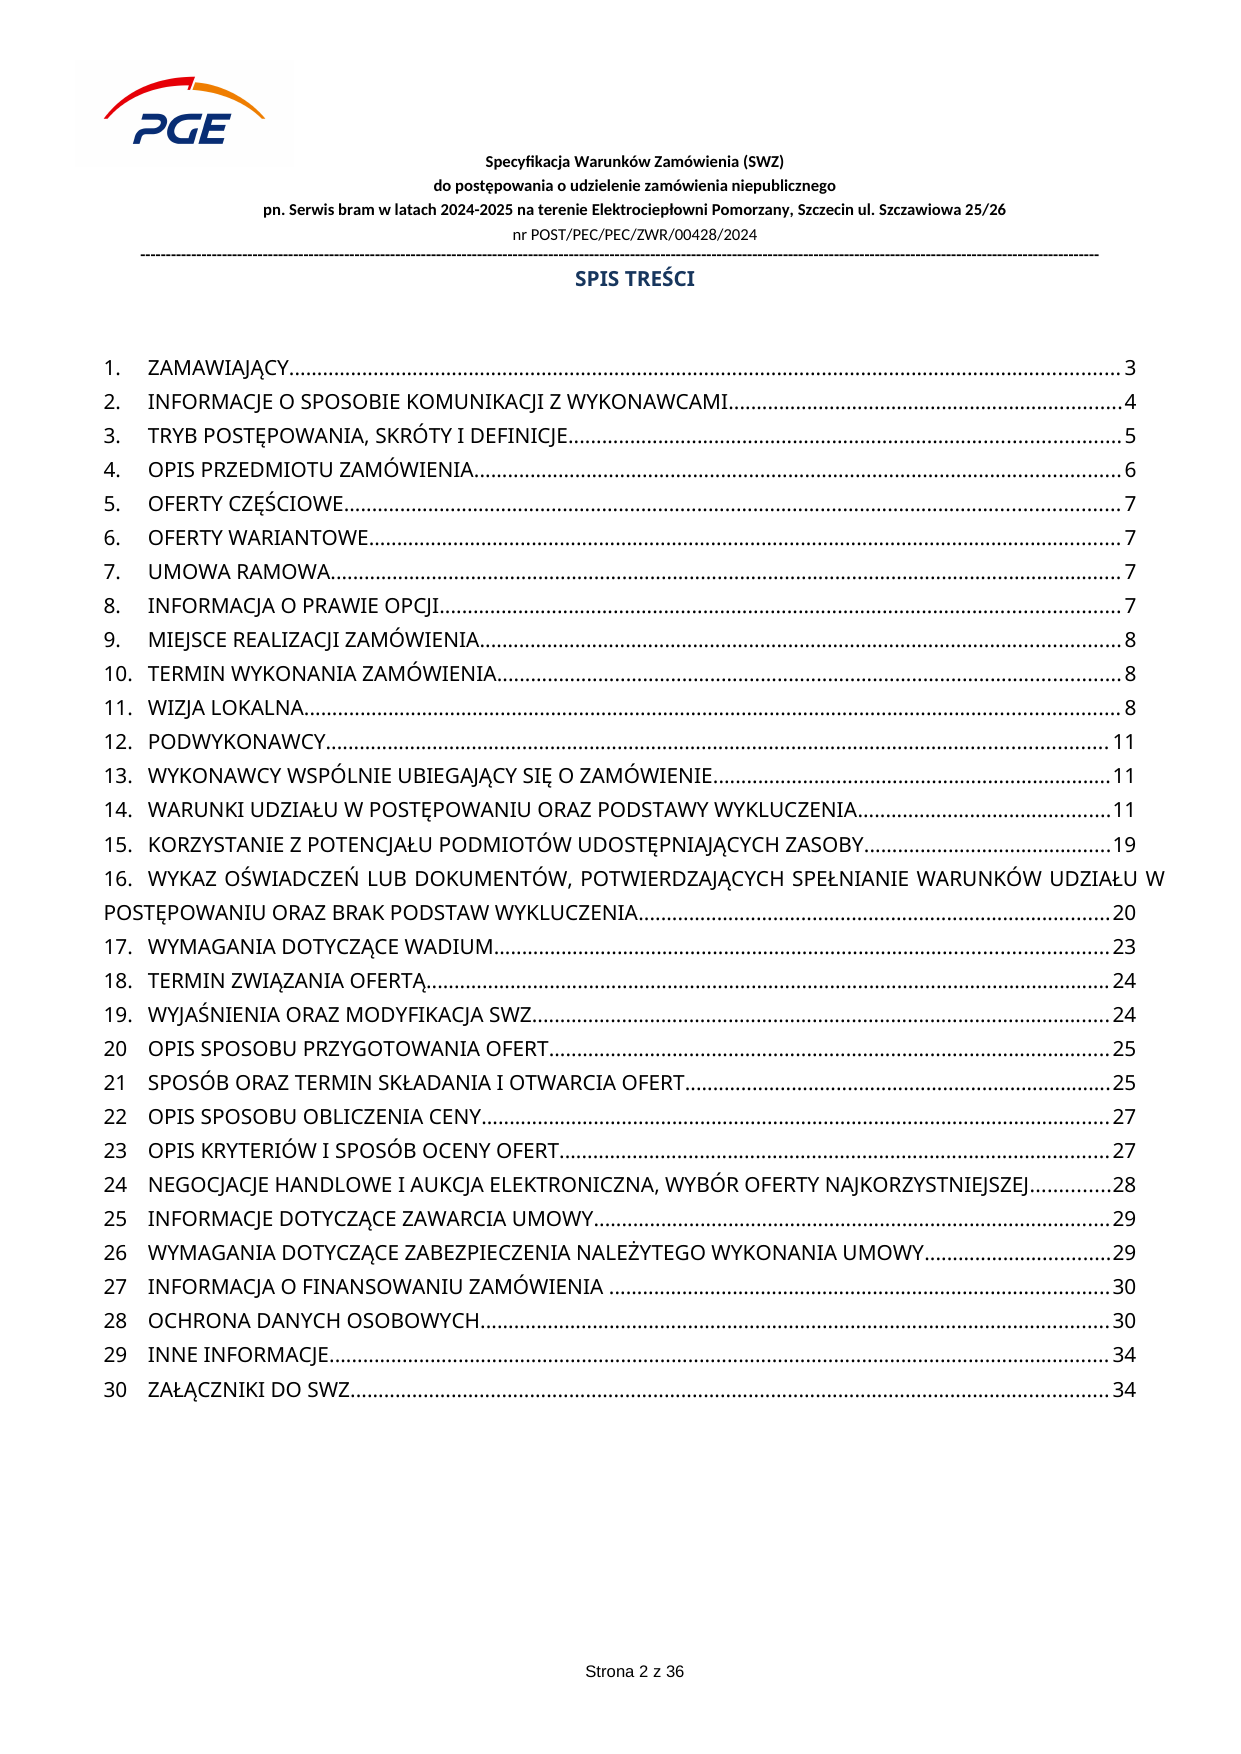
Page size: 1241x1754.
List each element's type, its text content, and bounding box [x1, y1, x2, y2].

picture [75, 60, 294, 167]
text SPIS TREŚCI [103, 264, 1166, 293]
